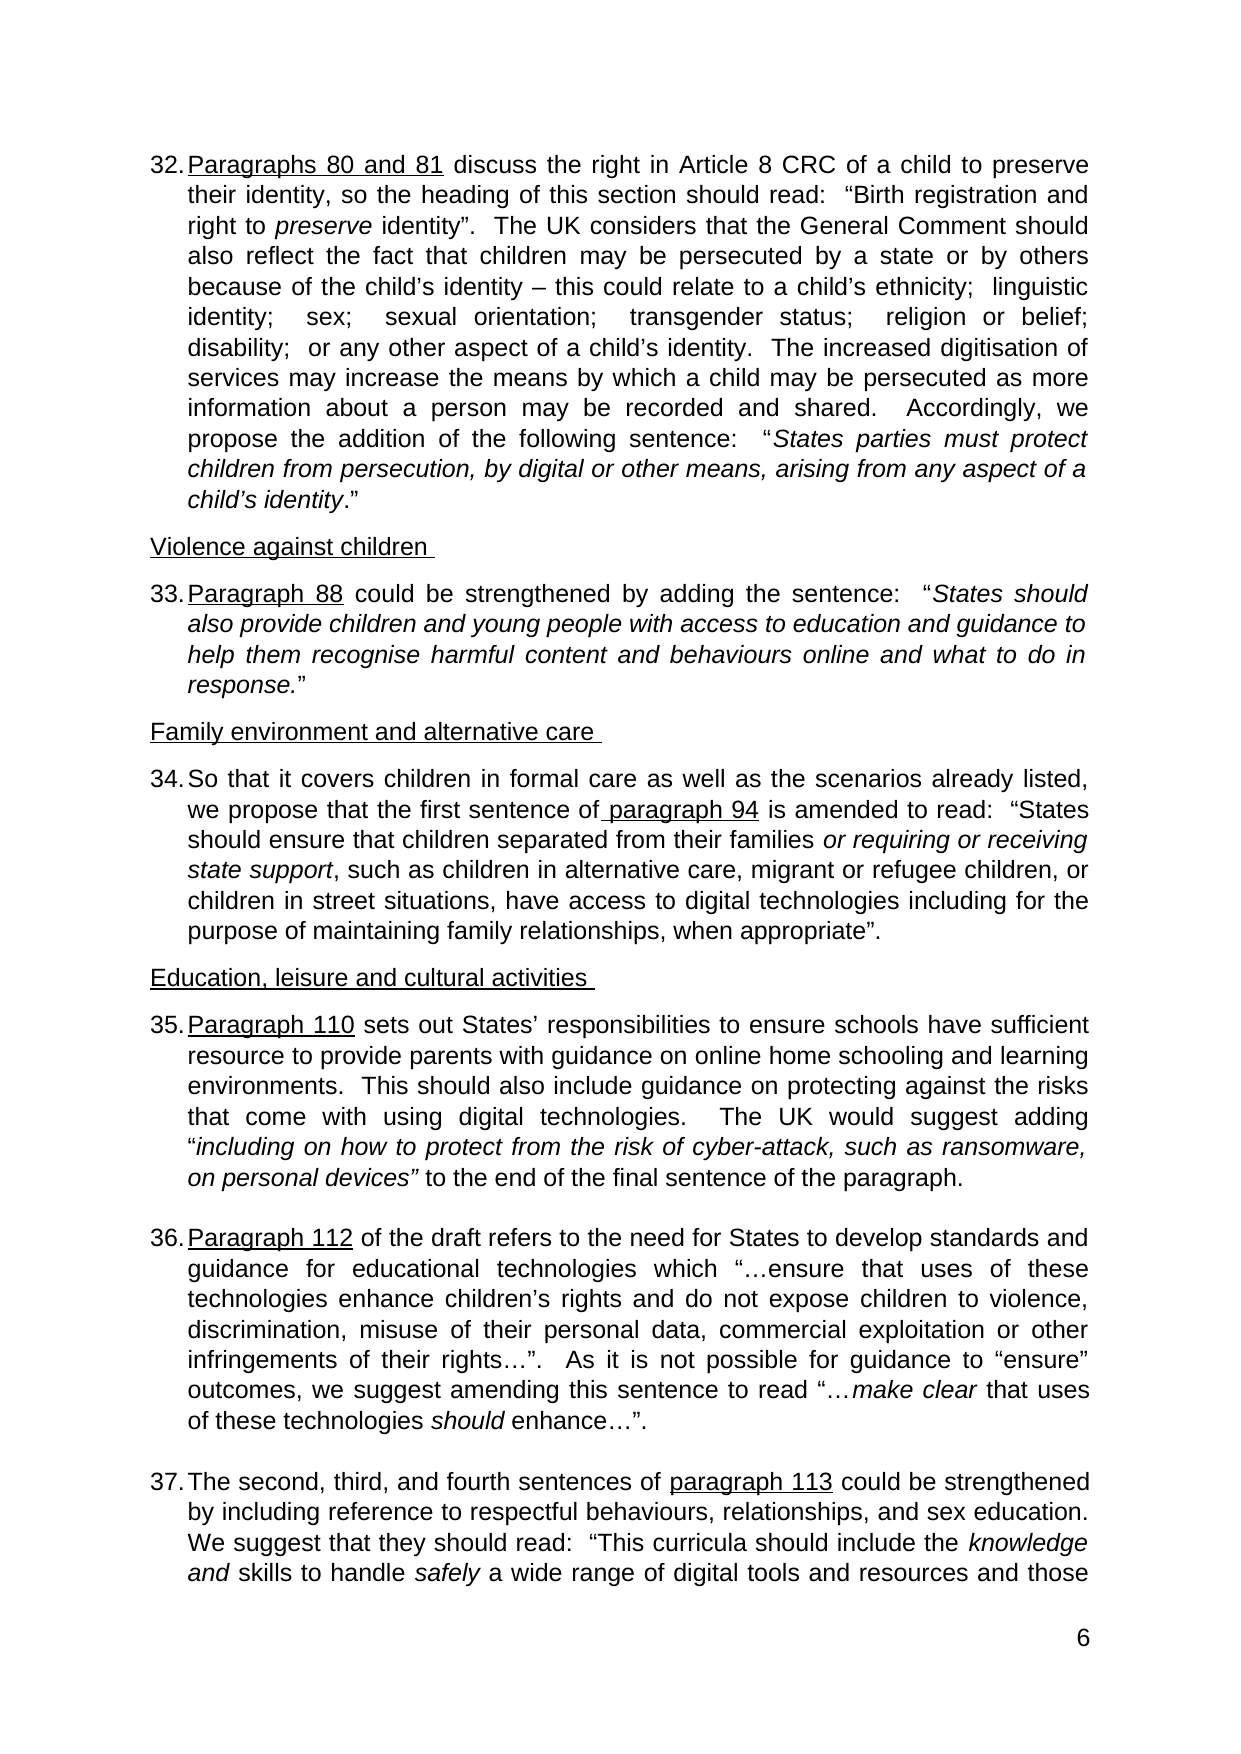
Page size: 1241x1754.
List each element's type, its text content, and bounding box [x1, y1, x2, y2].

list Paragraph 110 sets out States’ responsibilities to ensure schools have sufficient resource to provide parents with guidance on online home schooling and learning environments. This should also include guidance on protecting against the risks that come with using digital technologies. The UK would suggest adding “including on how to protect from the risk of cyber-attack, such as ransomware, on personal devices” to the end of the final sentence of the paragraph. [150, 1010, 1090, 1191]
text Violence against children [150, 532, 1090, 560]
list Paragraph 88 could be strengthened by adding the sentence: “States should also provide children and young people with access to education and guidance to help them recognise harmful content and behaviours online and what to do in response.” [150, 579, 1090, 699]
text Education, leisure and cultural activities [150, 963, 1090, 992]
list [150, 1467, 1090, 1587]
list So that it covers children in formal care as well as the scenarios already listed, we propose that the first sentence of paragraph 94 is amended to read: “States should ensure that children separated from their families or requiring or receiving state support, such as children in alternative care, migrant or refugee children, or children in street situations, have access to digital technologies including for the purpose of maintaining family relationships, when appropriate”. [150, 764, 1090, 945]
text Family environment and alternative care [150, 717, 1090, 746]
list Paragraph 112 of the draft refers to the need for States to develop standards and guidance for educational technologies which “…ensure that uses of these technologies enhance children’s rights and do not expose children to violence, discrimination, misuse of their personal data, commercial exploitation or other infringements of their rights…”. As it is not possible for guidance to “ensure” outcomes, we suggest amending this sentence to read “…make clear that uses of these technologies should enhance…”. [150, 1223, 1090, 1434]
list Paragraphs 80 and 81 discuss the right in Article 8 CRC of a child to preserve their identity, so the heading of this section should read: “Birth registration and right to preserve identity”. The UK considers that the General Comment should also reflect the fact that children may be persecuted by a state or by others because of the child’s identity – this could relate to a child’s ethnicity; linguistic identity; sex; sexual orientation; transgender status; religion or belief; disability; or any other aspect of a child’s identity. The increased digitisation of services may increase the means by which a child may be persecuted as more information about a person may be recorded and shared. Accordingly, we propose the addition of the following sentence: “States parties must protect children from persecution, by digital or other means, arising from any aspect of a child’s identity.” [150, 150, 1090, 513]
